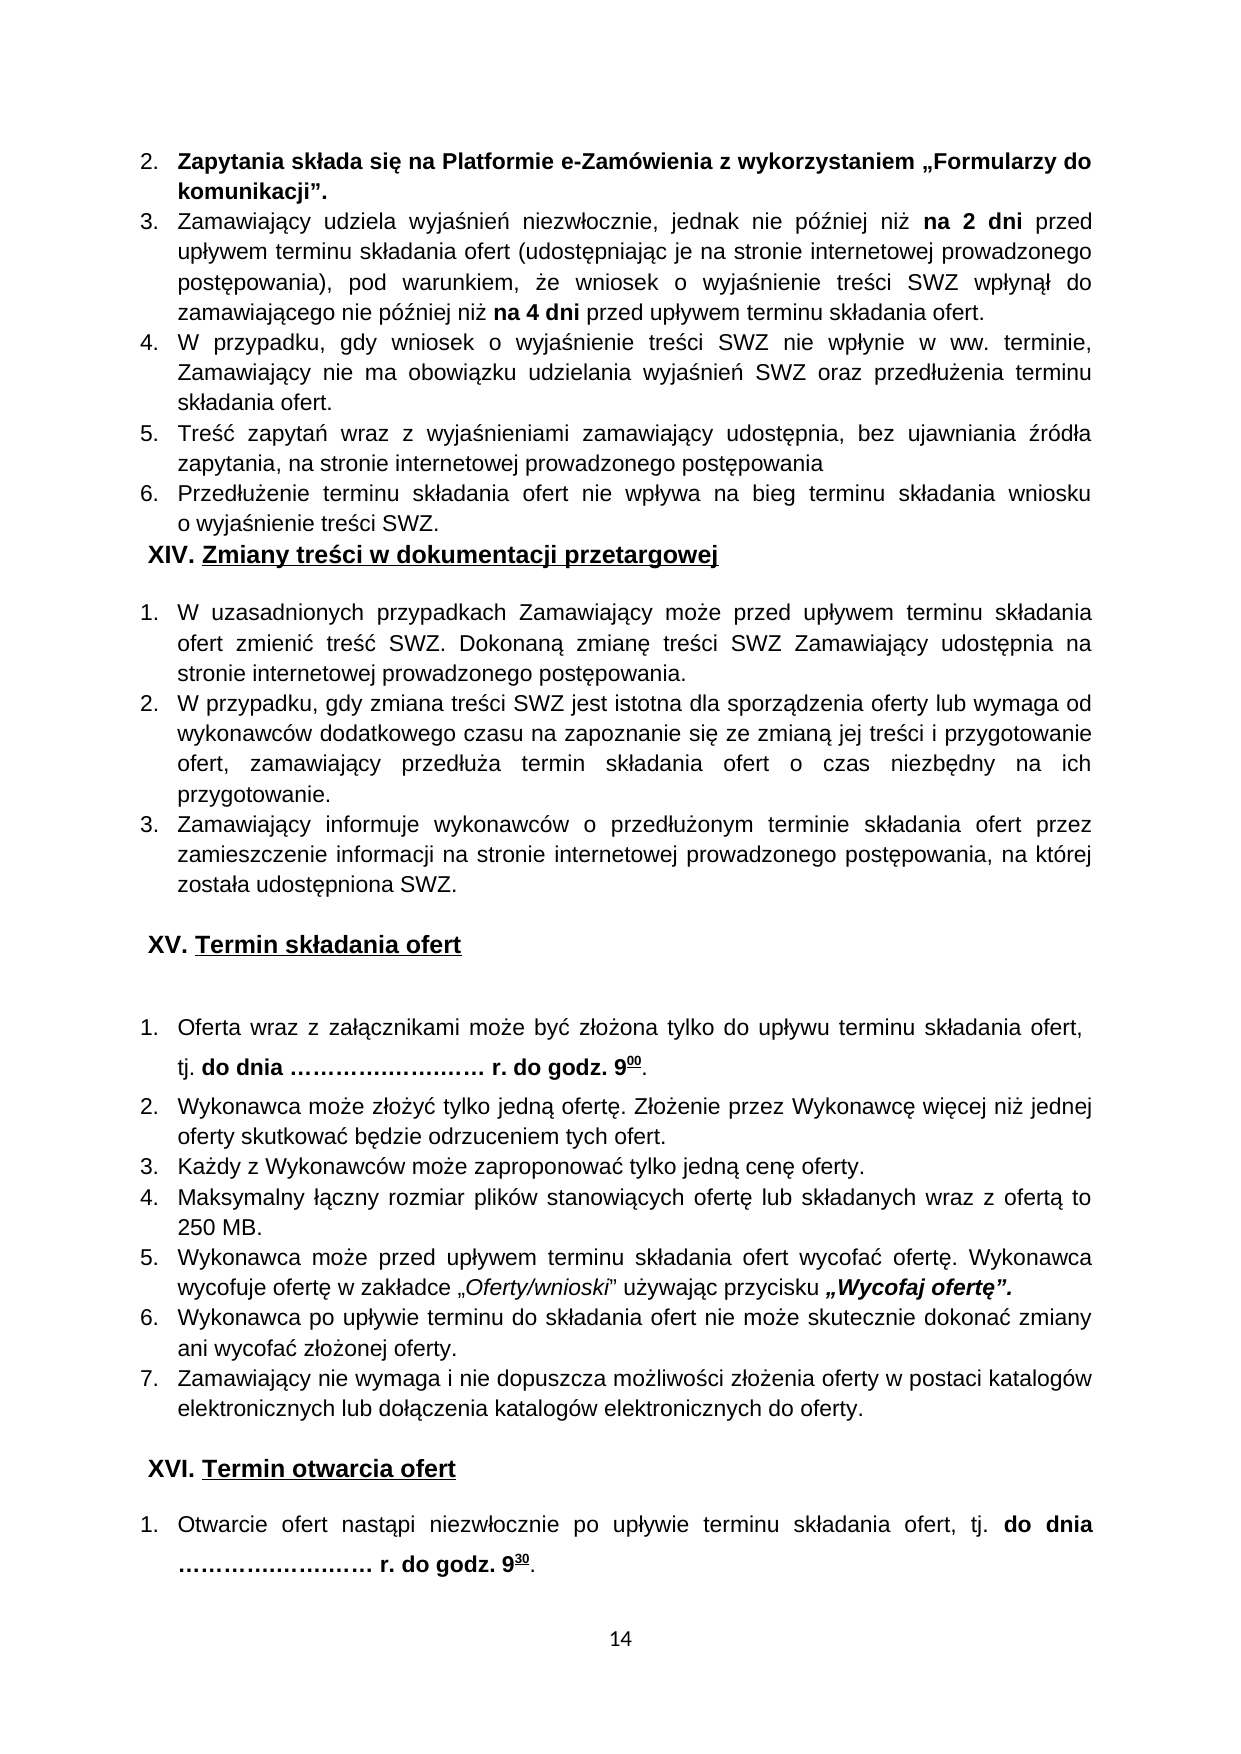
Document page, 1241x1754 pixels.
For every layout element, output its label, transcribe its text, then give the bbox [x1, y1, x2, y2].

list Zapytania składa się na Platformie e-Zamówienia z wykorzystaniem „Formularzy do komunikacji”. [140, 148, 1093, 204]
text XIV. Zmiany treści w dokumentacji przetargowej [148, 540, 1093, 569]
list Zamawiający nie wymaga i nie dopuszcza możliwości złożenia oferty w postaci katalogów elektronicznych lub dołączenia katalogów elektronicznych do oferty. [140, 1365, 1093, 1421]
list Treść zapytań wraz z wyjaśnieniami zamawiający udostępnia, bez ujawniania źródła zapytania, na stronie internetowej prowadzonego postępowania [140, 419, 1093, 476]
list Otwarcie ofert nastąpi niezwłocznie po upływie terminu składania ofert, tj. do dnia ………….…….…… r. do godz. 930. [140, 1511, 1093, 1577]
list Wykonawca po upływie terminu do składania ofert nie może skutecznie dokonać zmiany ani wycofać złożonej oferty. [140, 1304, 1093, 1361]
list W przypadku, gdy zmiana treści SWZ jest istotna dla sporządzenia oferty lub wymaga od wykonawców dodatkowego czasu na zapoznanie się ze zmianą jej treści i przygotowanie ofert, zamawiający przedłuża termin składania ofert o czas niezbędny na ich przygotowanie. [140, 690, 1093, 807]
list Każdy z Wykonawców może zaproponować tylko jedną cenę oferty. [140, 1153, 1093, 1180]
list Oferta wraz z załącznikami może być złożona tylko do upływu terminu składania ofert, tj. do dnia ………….…….…… r. do godz. 900. [140, 1014, 1093, 1080]
list W przypadku, gdy wniosek o wyjaśnienie treści SWZ nie wpłynie w ww. terminie, Zamawiający nie ma obowiązku udzielania wyjaśnień SWZ oraz przedłużenia terminu składania ofert. [140, 329, 1093, 416]
list Maksymalny łączny rozmiar plików stanowiących ofertę lub składanych wraz z ofertą to 250 MB. [140, 1183, 1093, 1240]
text XVI. Termin otwarcia ofert [148, 1454, 1093, 1483]
list Zamawiający udziela wyjaśnień niezwłocznie, jednak nie później niż na 2 dni przed upływem terminu składania ofert (udostępniając je na stronie internetowej prowadzonego postępowania), pod warunkiem, że wniosek o wyjaśnienie treści SWZ wpłynął do zamawiającego nie później niż na 4 dni przed upływem terminu składania ofert. [140, 208, 1093, 325]
list Przedłużenie terminu składania ofert nie wpływa na bieg terminu składania wniosku o wyjaśnienie treści SWZ. [140, 480, 1093, 536]
text XV. Termin składania ofert [148, 930, 1093, 959]
list Wykonawca może przed upływem terminu składania ofert wycofać ofertę. Wykonawca wycofuje ofertę w zakładce „Oferty/wnioski” używając przycisku „Wycofaj ofertę”. [140, 1244, 1093, 1301]
list Wykonawca może złożyć tylko jedną ofertę. Złożenie przez Wykonawcę więcej niż jednej oferty skutkować będzie odrzuceniem tych ofert. [140, 1093, 1093, 1149]
list Zamawiający informuje wykonawców o przedłużonym terminie składania ofert przez zamieszczenie informacji na stronie internetowej prowadzonego postępowania, na której została udostępniona SWZ. [140, 811, 1093, 897]
list W uzasadnionych przypadkach Zamawiający może przed upływem terminu składania ofert zmienić treść SWZ. Dokonaną zmianę treści SWZ Zamawiający udostępnia na stronie internetowej prowadzonego postępowania. [140, 599, 1093, 686]
